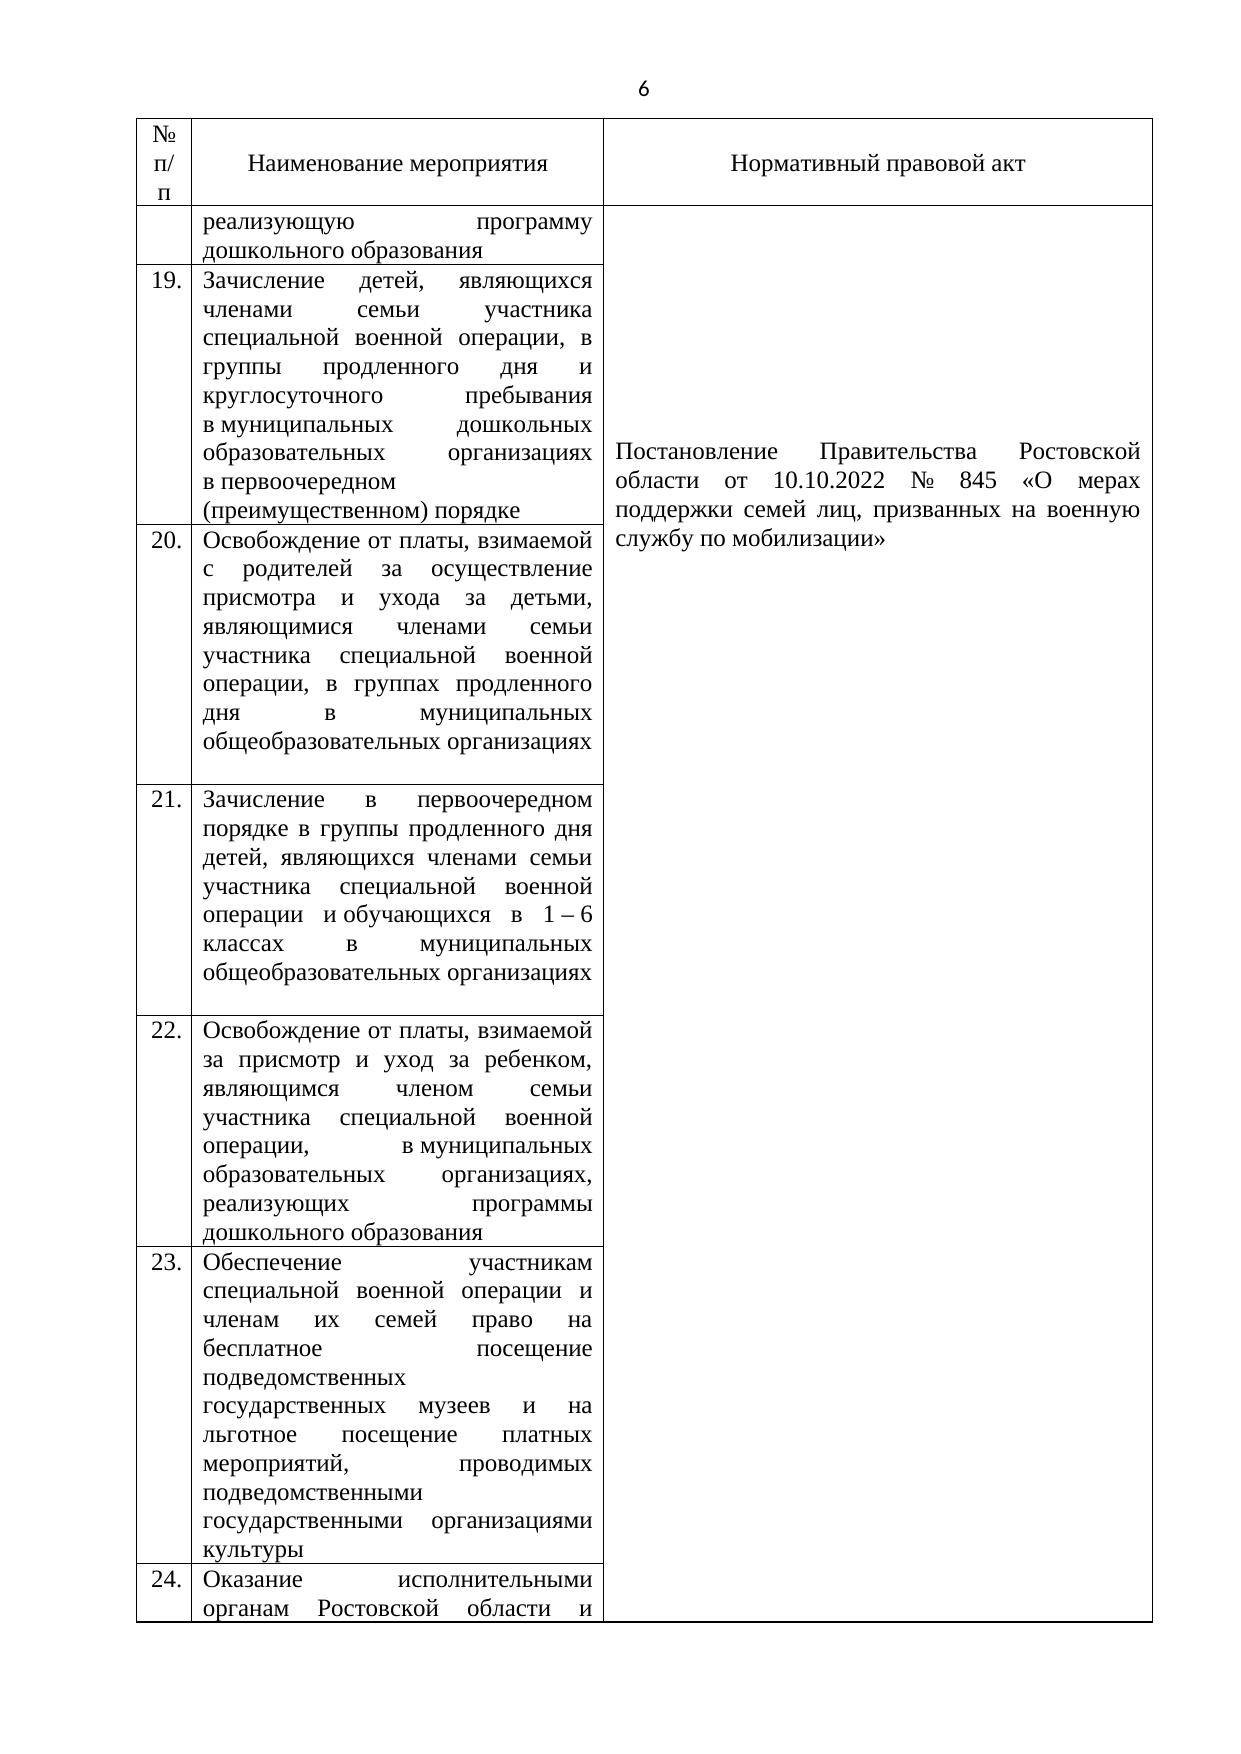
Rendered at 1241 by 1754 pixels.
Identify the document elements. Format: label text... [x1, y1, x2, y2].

table_cell Зачисление в первоочередном порядке в группы продленного дня детей, являющихся членами семьи участника специальной военной операции и обучающихся в 1 – 6 классах в муниципальных общеобразовательных организациях [192, 785, 603, 1014]
table_cell [137, 785, 191, 1014]
table_header Нормативный правовой акт [604, 119, 1152, 205]
table_cell Обеспечение участникам специальной военной операции и членам их семей право на бесплатное посещение подведомственных государственных музеев и на льготное посещение платных мероприятий, проводимых подведомственными государственными организациями культуры [192, 1247, 603, 1563]
table_cell Освобождение от платы, взимаемой за присмотр и уход за ребенком, являющимся членом семьи участника специальной военной операции, в муниципальных образовательных организациях, реализующих программы дошкольного образования [192, 1016, 603, 1246]
table_cell [137, 525, 191, 783]
table_cell Зачисление детей, являющихся членами семьи участника специальной военной операции, в группы продленного дня и круглосуточного пребывания в муниципальных дошкольных образовательных организациях в первоочередном (преимущественном) порядке [192, 265, 603, 524]
table_cell [137, 206, 191, 264]
table_cell Освобождение от платы, взимаемой с родителей за осуществление присмотра и ухода за детьми, являющимися членами семьи участника специальной военной операции, в группах продленного дня в муниципальных общеобразовательных организациях [192, 525, 603, 783]
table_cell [192, 206, 603, 264]
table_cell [192, 1564, 603, 1621]
table_cell [137, 1564, 191, 1621]
table_cell [137, 265, 191, 524]
table_cell [137, 1016, 191, 1246]
table_header № п/п [137, 119, 191, 205]
table_header Наименование мероприятия [192, 119, 603, 205]
table_cell [137, 1247, 191, 1563]
